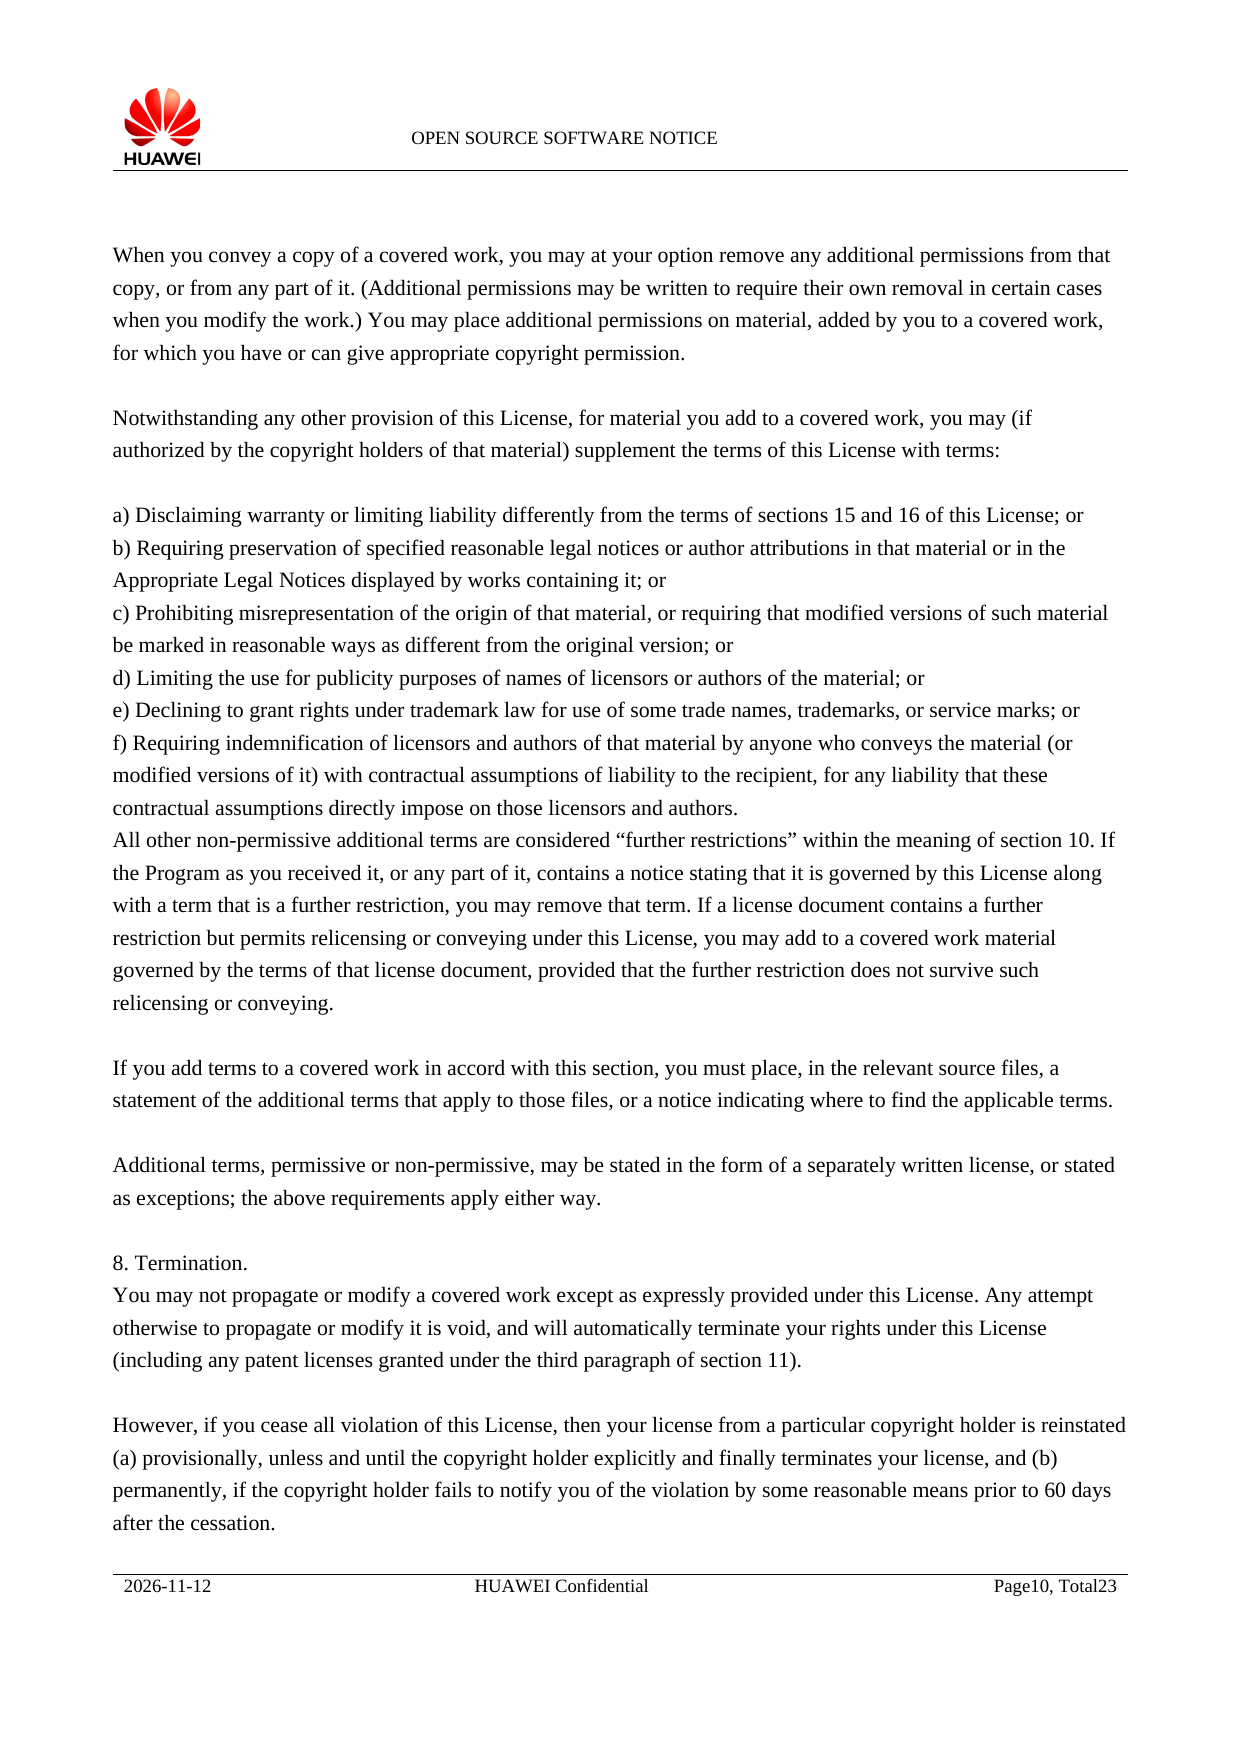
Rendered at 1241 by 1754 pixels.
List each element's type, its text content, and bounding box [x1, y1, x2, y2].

picture [124, 88, 201, 165]
